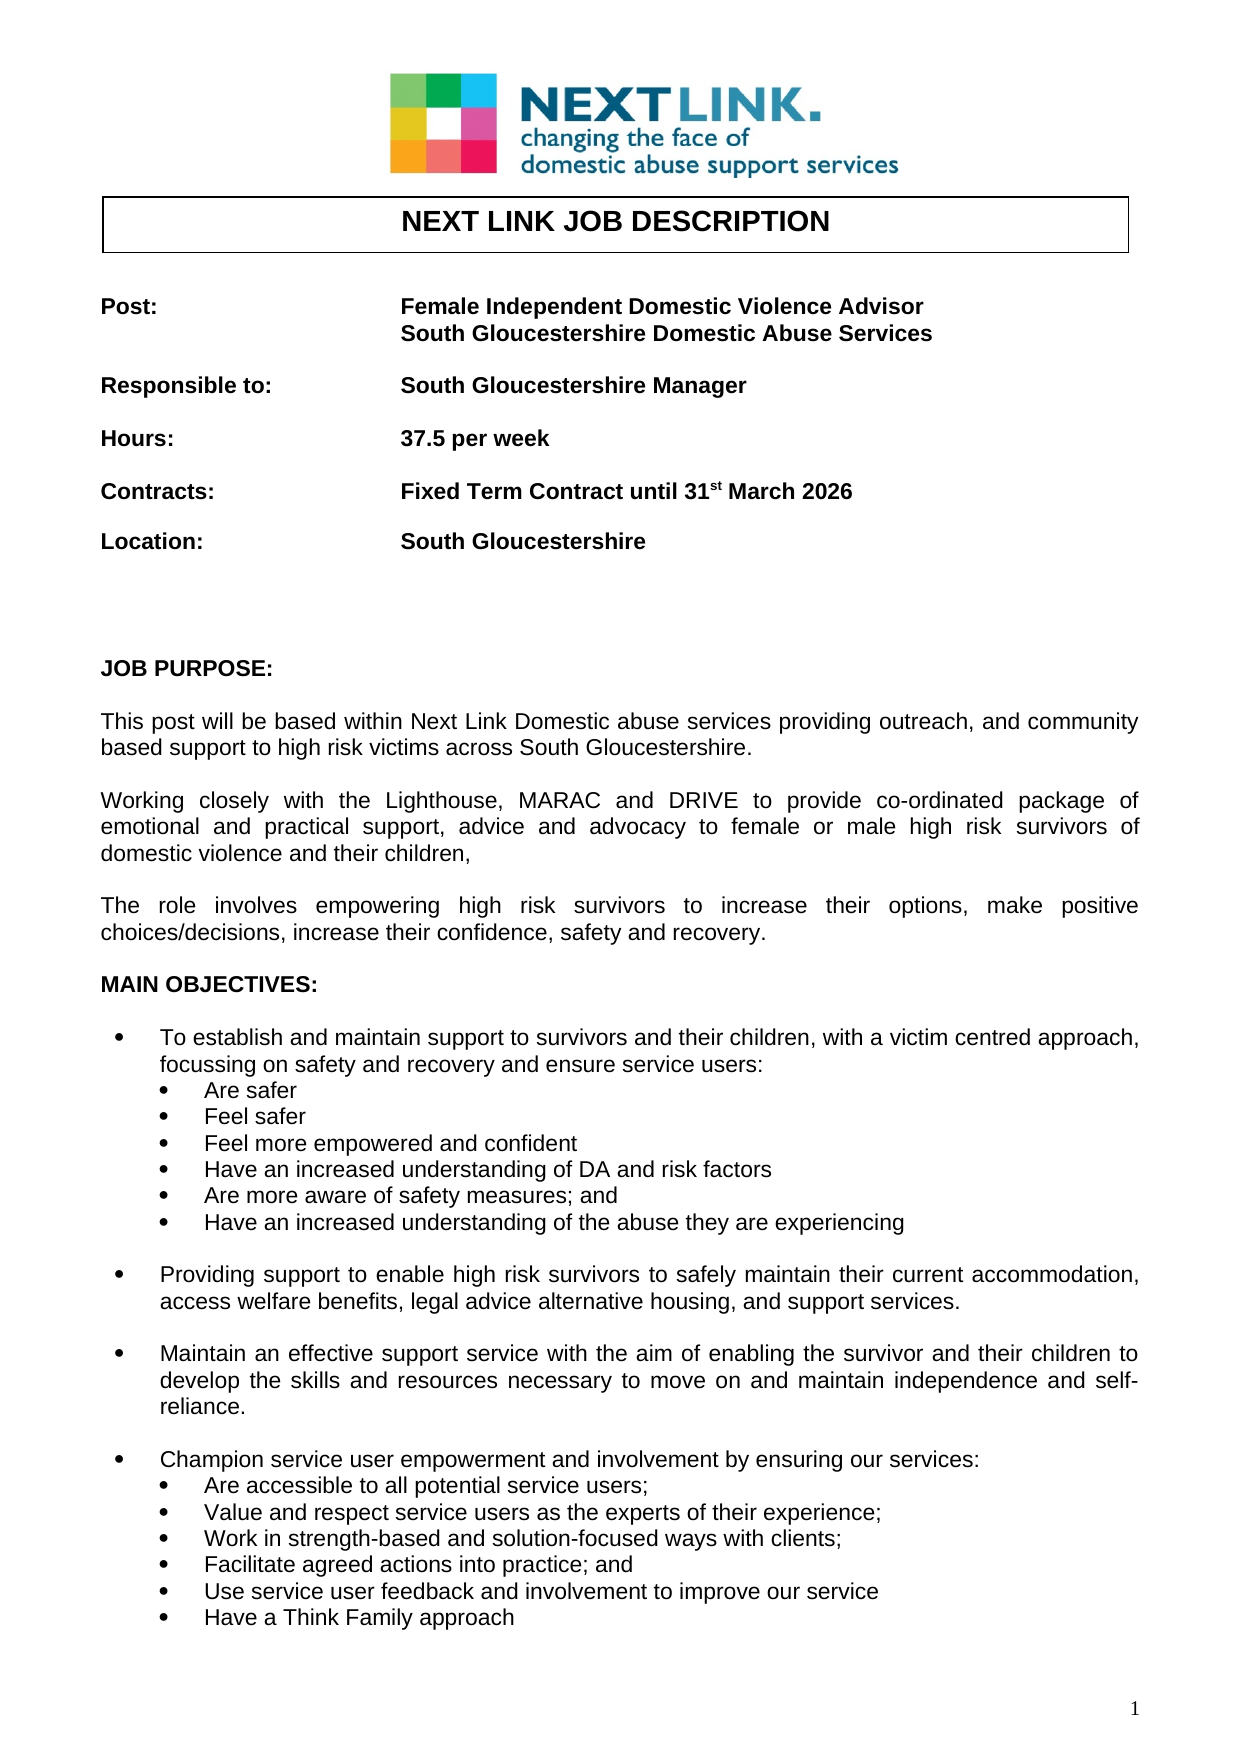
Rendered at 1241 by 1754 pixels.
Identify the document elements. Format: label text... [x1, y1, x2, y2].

text The role involves empowering high risk survivors to increase their options, make positive choices/decisions, increase their confidence, safety and recovery. [100, 892, 1140, 945]
list Providing support to enable high risk survivors to safely maintain their current accommodation, access welfare benefits, legal advice alternative housing, and support services. [115, 1261, 1140, 1314]
text Post: Female Independent Domestic Violence Advisor [100, 293, 1140, 319]
text JOB PURPOSE: [100, 655, 1140, 682]
list Are safer [159, 1077, 1140, 1103]
list Feel safer [159, 1103, 1140, 1129]
list Are accessible to all potential service users; [159, 1472, 1140, 1498]
list Have an increased understanding of DA and risk factors [159, 1156, 1140, 1182]
text Responsible to: South Gloucestershire Manager [100, 372, 1140, 398]
list Champion service user empowerment and involvement by ensuring our services: [115, 1446, 1140, 1472]
text This post will be based within Next Link Domestic abuse services providing outreach, and community based support to high risk victims across South Gloucestershire. [100, 708, 1140, 761]
text South Gloucestershire Domestic Abuse Services [400, 319, 1140, 346]
list Use service user feedback and involvement to improve our service [159, 1578, 1140, 1604]
text Location: South Gloucestershire [100, 528, 1140, 554]
text Working closely with the Lighthouse, MARAC and DRIVE to provide co-ordinated package of emotional and practical support, advice and advocacy to female or male high risk survivors of domestic violence and their children, [100, 787, 1140, 866]
list Value and respect service users as the experts of their experience; [159, 1498, 1140, 1525]
list Maintain an effective support service with the aim of enabling the survivor and their children to develop the skills and resources necessary to move on and maintain independence and self-reliance. [115, 1340, 1140, 1419]
list Facilitate agreed actions into practice; and [159, 1551, 1140, 1578]
list Are more aware of safety measures; and [159, 1182, 1140, 1209]
picture [386, 70, 901, 178]
list Have a Think Family approach [159, 1604, 1140, 1630]
list To establish and maintain support to survivors and their children, with a victim centred approach, focussing on safety and recovery and ensure service users: [115, 1024, 1140, 1077]
list Feel more empowered and confident [159, 1129, 1140, 1156]
list Have an increased understanding of the abuse they are experiencing [159, 1209, 1140, 1235]
list Work in strength-based and solution-focused ways with clients; [159, 1525, 1140, 1551]
text Contracts: Fixed Term Contract until 31st March 2026 [100, 478, 1140, 504]
text Hours: 37.5 per week [100, 425, 1140, 451]
text MAIN OBJECTIVES: [100, 971, 1140, 998]
